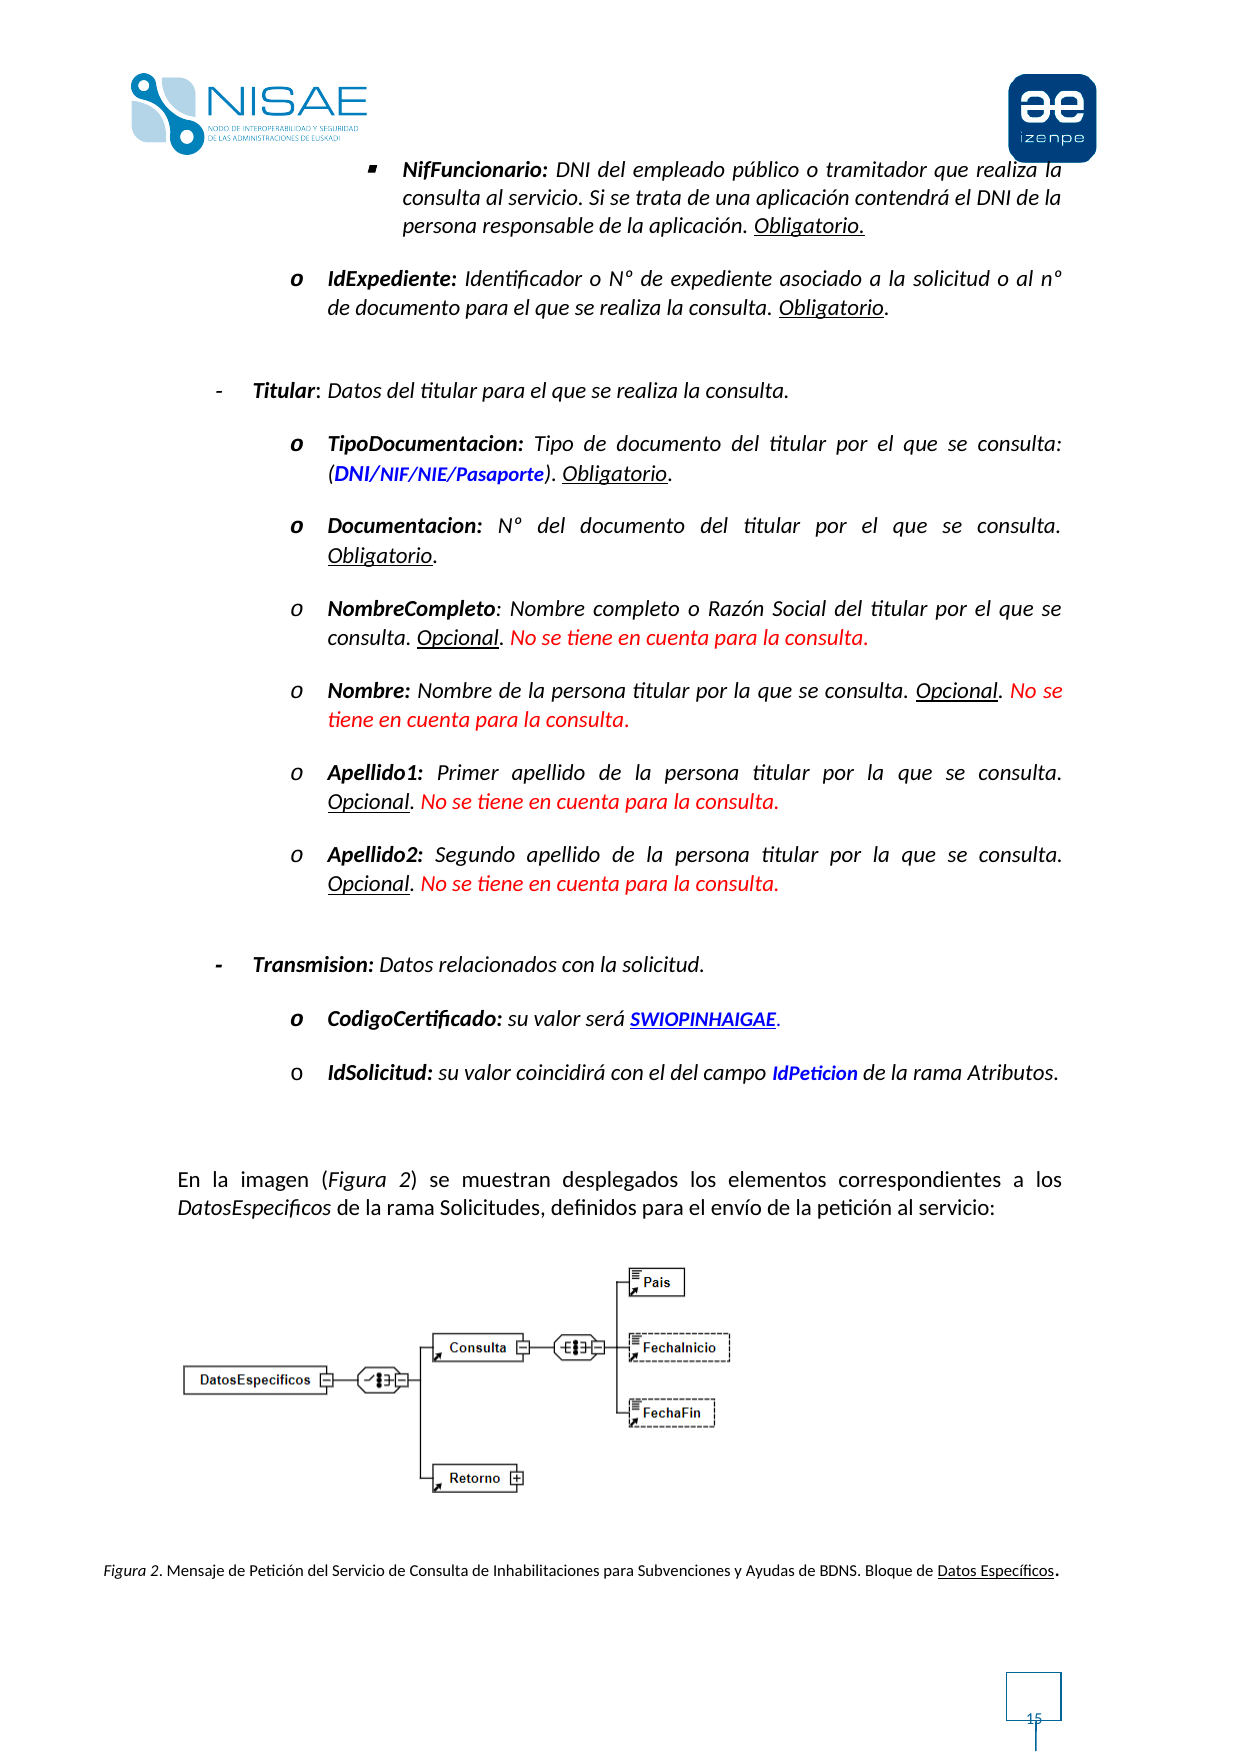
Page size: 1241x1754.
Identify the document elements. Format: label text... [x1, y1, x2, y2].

list NombreCompleto: Nombre completo o Razón Social del titular por el que se consulta. Opcional. No se tiene en cuenta para la consulta. [290, 594, 1063, 651]
list Apellido1: Primer apellido de la persona titular por la que se consulta. Opcional. No se tiene en cuenta para la consulta. [290, 758, 1063, 815]
list NifFuncionario: DNI del empleado público o tramitador que realiza la consulta al servicio. Si se trata de una aplicación contendrá el DNI de la persona responsable de la aplicación. Obligatorio. [365, 155, 1063, 239]
list Transmision: Datos relacionados con la solicitud. [215, 951, 1063, 979]
list CodigoCertificado: su valor será SWIOPINHAIGAE. [290, 1004, 1063, 1033]
picture [1007, 74, 1097, 163]
text Figura 2. Mensaje de Petición del Servicio de Consulta de Inhabilitaciones para Subvenciones y Ayudas de BDNS. Bloque de Datos Específicos. [103, 1554, 1063, 1582]
list Apellido2: Segundo apellido de la persona titular por la que se consulta. Opcional. No se tiene en cuenta para la consulta. [290, 840, 1063, 898]
picture [164, 1246, 1050, 1554]
list Nombre: Nombre de la persona titular por la que se consulta. Opcional. No se tiene en cuenta para la consulta. [290, 676, 1063, 733]
picture [149, 73, 386, 155]
list IdSolicitud: su valor coincidirá con el del campo IdPeticion de la rama Atributos. [290, 1058, 1063, 1087]
picture [139, 81, 148, 90]
list TipoDocumentacion: Tipo de documento del titular por el que se consulta: (DNI/NIF/NIE/Pasaporte). Obligatorio. [290, 429, 1063, 487]
list Titular: Datos del titular para el que se realiza la consulta. [215, 374, 1063, 404]
picture [181, 131, 193, 143]
text En la imagen (Figura 2) se muestran desplegados los elementos correspondientes a los DatosEspecificos de la rama Solicitudes, definidos para el envío de la petición al servicio: [177, 1165, 1063, 1221]
picture [118, 73, 180, 155]
list Documentacion: Nº del documento del titular por el que se consulta. Obligatorio. [290, 512, 1063, 569]
list IdExpediente: Identificador o Nº de expediente asociado a la solicitud o al nº de documento para el que se realiza la consulta. Obligatorio. [290, 264, 1063, 321]
